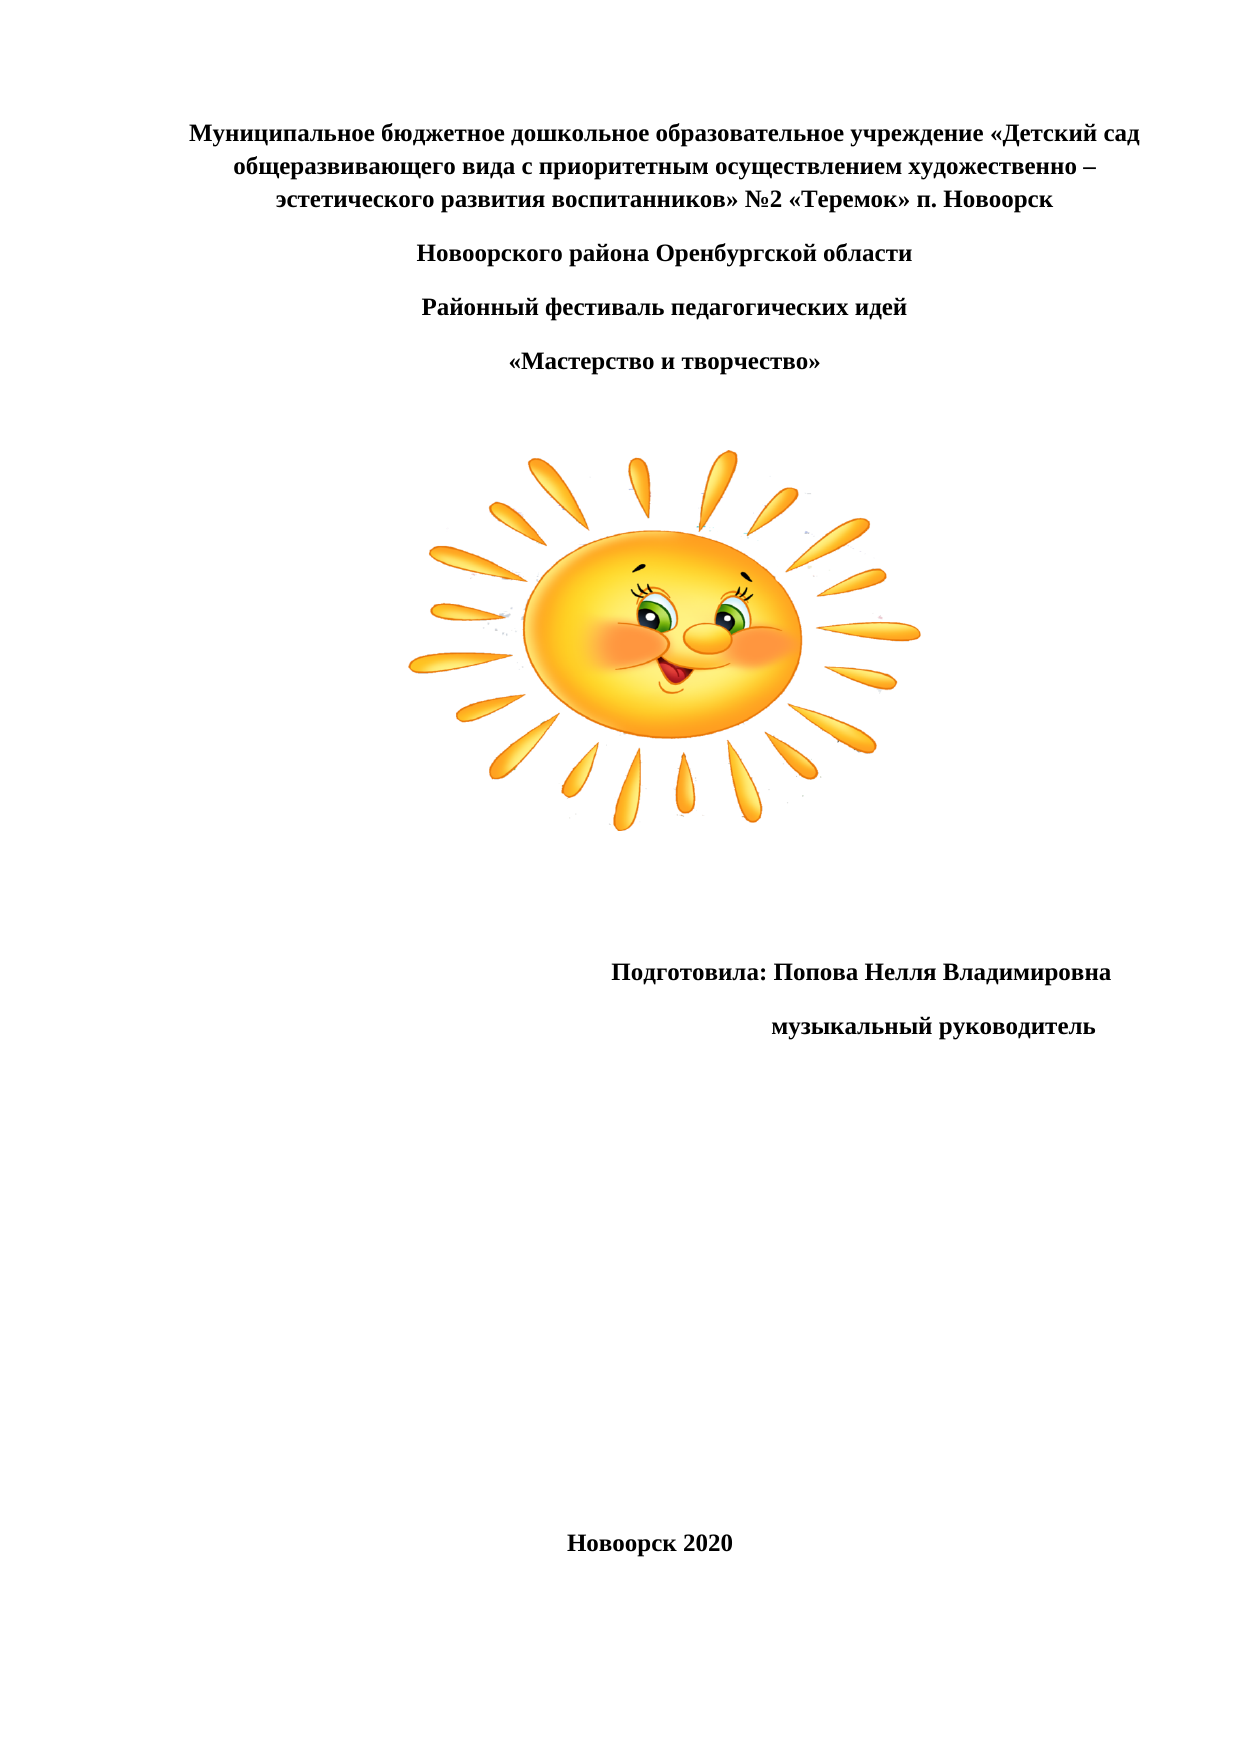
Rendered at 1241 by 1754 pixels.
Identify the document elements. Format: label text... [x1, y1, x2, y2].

text Новоорского района Оренбургской области [177, 238, 1152, 267]
text Подготовила: Попова Нелля Владимировна [177, 957, 1152, 986]
text «Мастерство и творчество» [177, 346, 1152, 374]
picture [408, 450, 921, 831]
text Муниципальное бюджетное дошкольное образовательное учреждение «Детский сад общеразвивающего вида с приоритетным осуществлением художественно – эстетического развития воспитанников» №2 «Теремок» п. Новоорск [177, 118, 1152, 213]
text Районный фестиваль педагогических идей [177, 292, 1152, 321]
text музыкальный руководитель [177, 1011, 1152, 1040]
text Новоорск 2020 [177, 1528, 1152, 1557]
